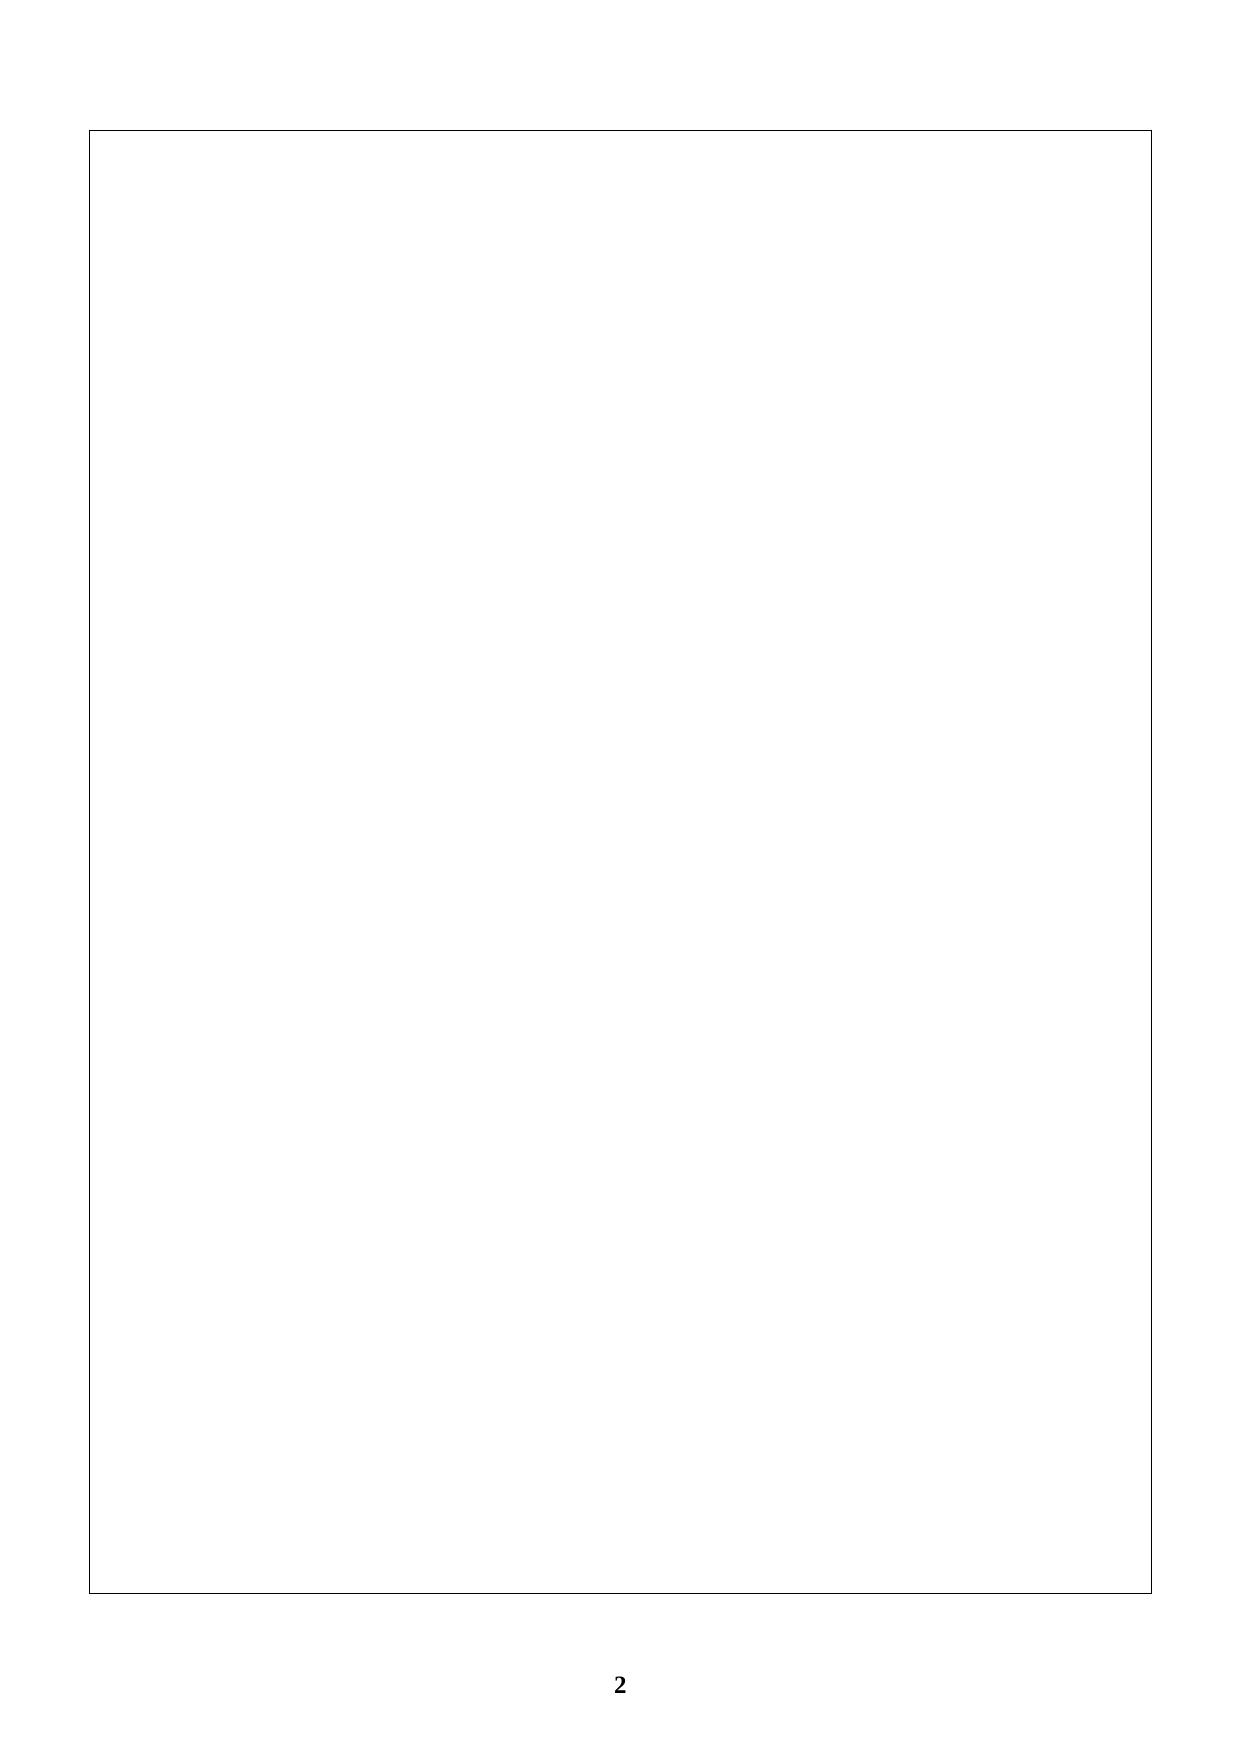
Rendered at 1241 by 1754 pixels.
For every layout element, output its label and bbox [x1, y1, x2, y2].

table_header [90, 131, 1151, 1593]
